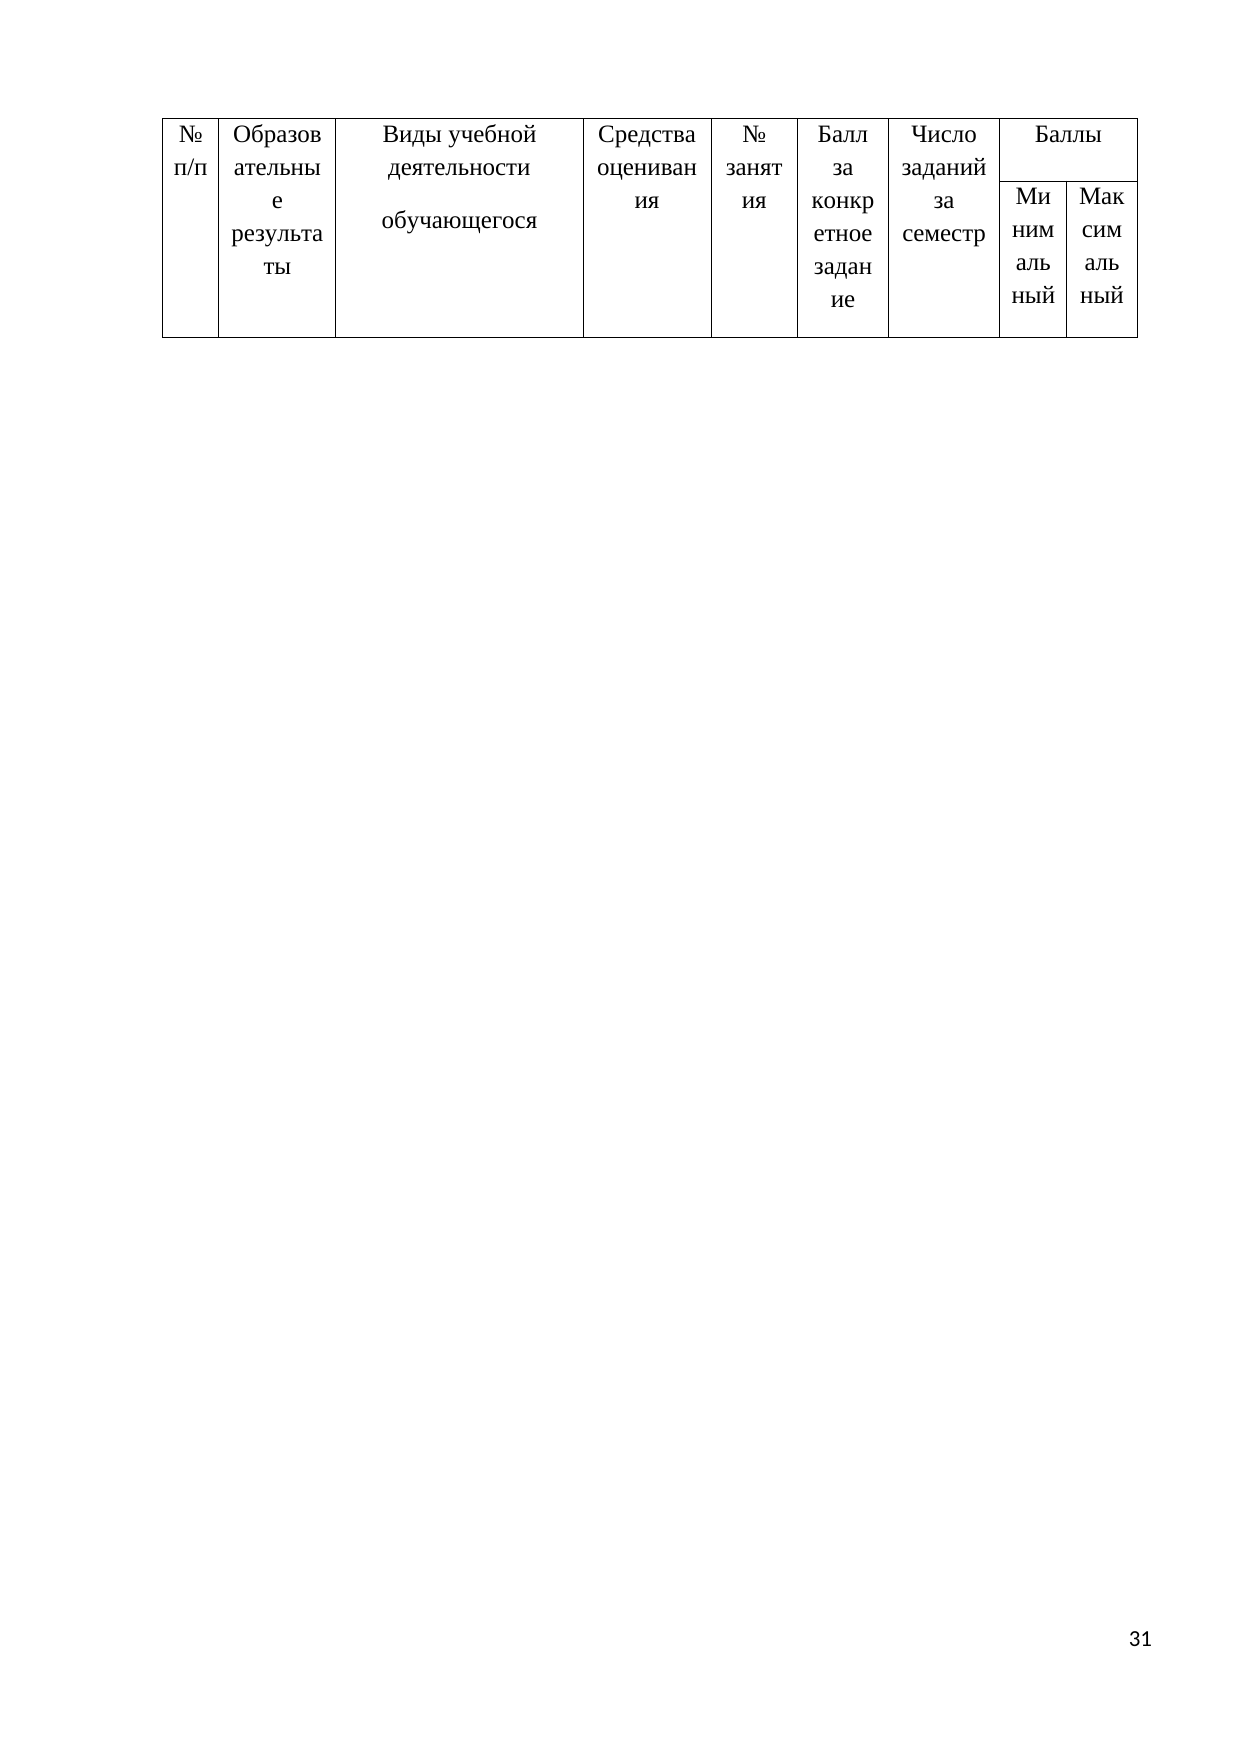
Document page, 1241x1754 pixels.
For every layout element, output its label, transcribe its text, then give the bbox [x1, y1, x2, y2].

table_cell Минимальный [1000, 182, 1066, 337]
table_header Балл за конкретное задание [798, 119, 888, 337]
table_header Число заданий за семестр [889, 119, 999, 337]
table_header № занятия [712, 119, 797, 337]
table_header Виды учебной деятельности обучающегося [336, 119, 583, 337]
table_header Образовательные результаты [219, 119, 335, 337]
table_header Баллы [1000, 119, 1137, 181]
table_cell Максимальный [1067, 182, 1137, 337]
table_header № п/п [163, 119, 218, 337]
table_header Средства оценивания [584, 119, 711, 337]
